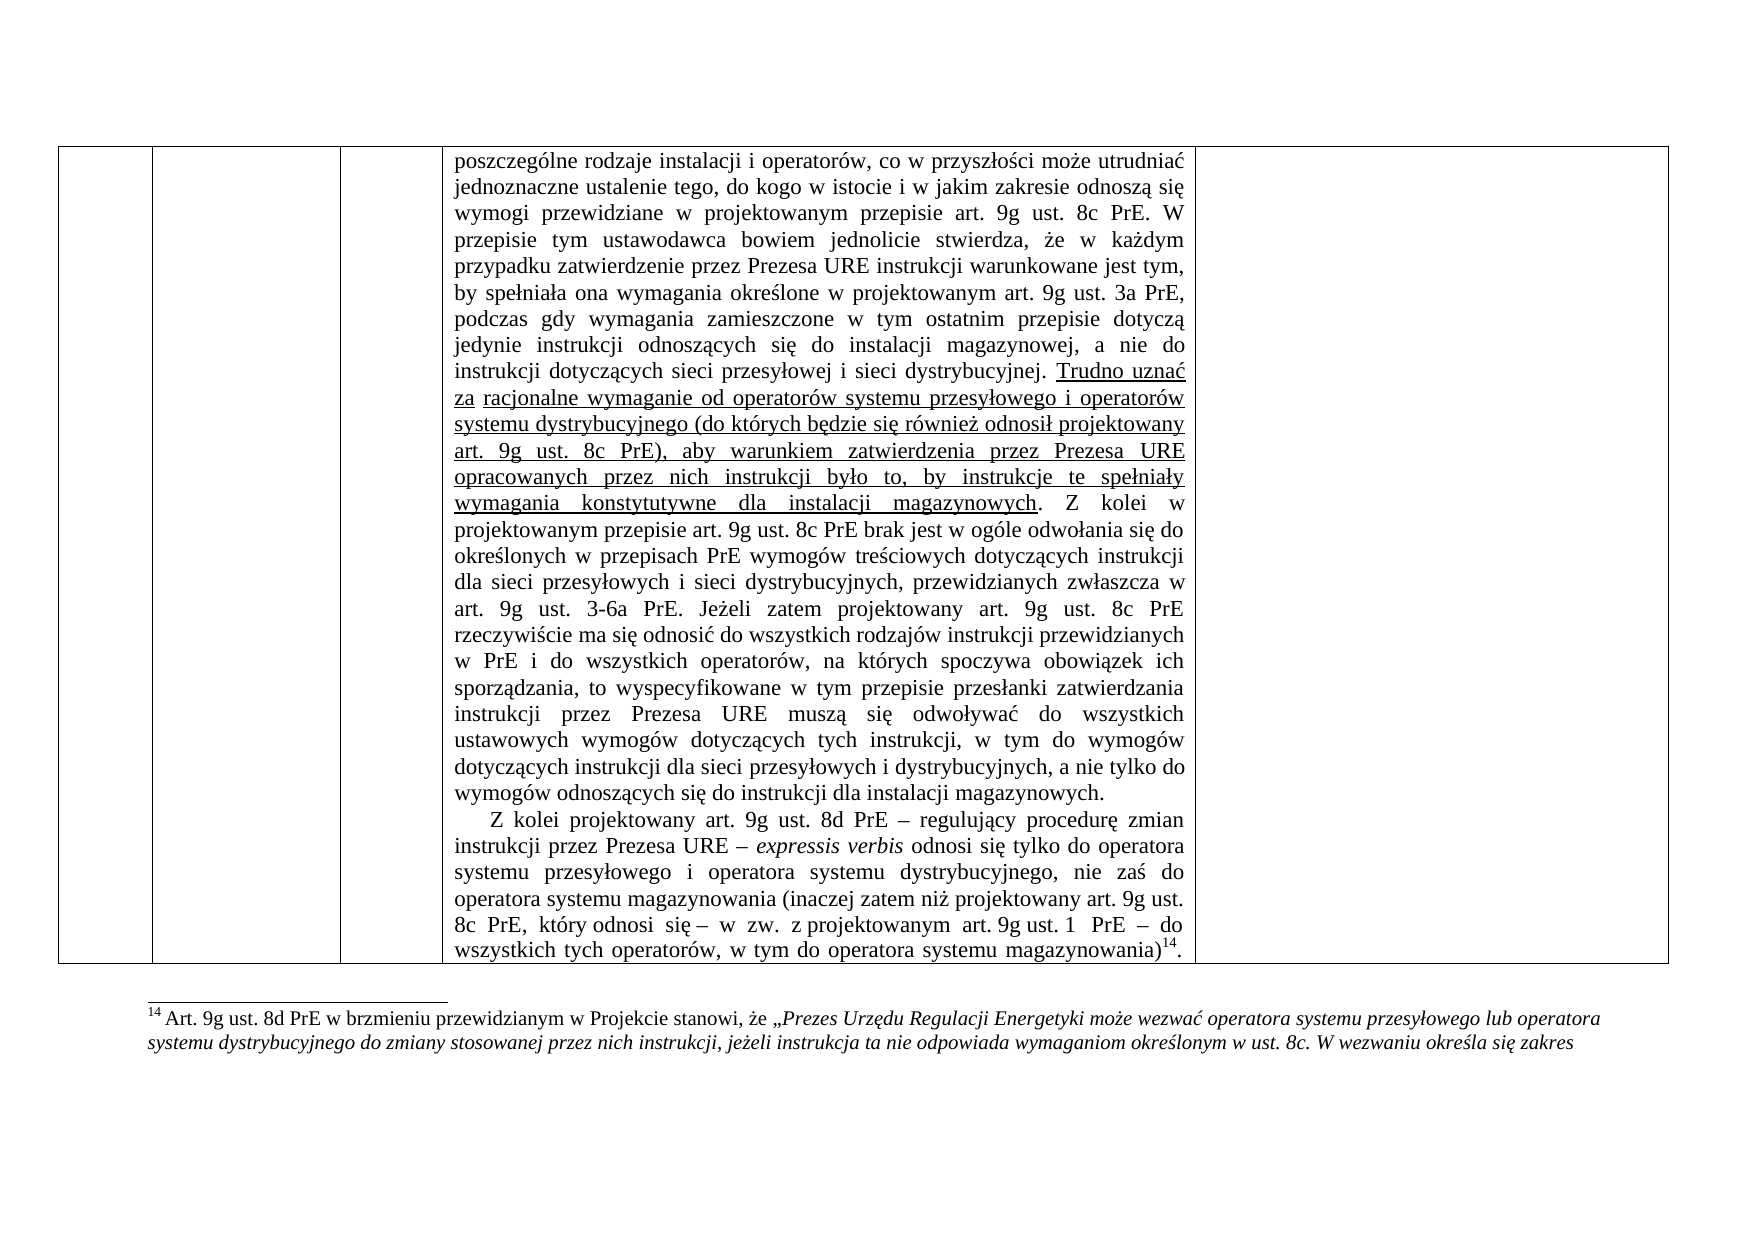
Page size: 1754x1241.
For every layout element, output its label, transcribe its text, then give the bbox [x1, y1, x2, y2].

table_header [1196, 147, 1668, 963]
table_header [341, 147, 442, 963]
table_header [59, 147, 152, 963]
table_header poszczególne rodzaje instalacji i operatorów, co w przyszłości może utrudniać jednoznaczne ustalenie tego, do kogo w istocie i w jakim zakresie odnoszą się wymogi przewidziane w projektowanym przepisie art. 9g ust. 8c PrE. W przepisie tym ustawodawca bowiem jednolicie stwierdza, że w każdym przypadku zatwierdzenie przez Prezesa URE instrukcji warunkowane jest tym, by spełniała ona wymagania określone w projektowanym art. 9g ust. 3a PrE, podczas gdy wymagania zamieszczone w tym ostatnim przepisie dotyczą jedynie instrukcji odnoszących się do instalacji magazynowej, a nie do instrukcji dotyczących sieci przesyłowej i sieci dystrybucyjnej. Trudno uznać za racjonalne wymaganie od operatorów systemu przesyłowego i operatorów systemu dystrybucyjnego (do których będzie się również odnosił projektowany art. 9g ust. 8c PrE), aby warunkiem zatwierdzenia przez Prezesa URE opracowanych przez nich instrukcji było to, by instrukcje te spełniały wymagania konstytutywne dla instalacji magazynowych. Z kolei w projektowanym przepisie art. 9g ust. 8c PrE brak jest w ogóle odwołania się do określonych w przepisach PrE wymogów treściowych dotyczących instrukcji dla sieci przesyłowych i sieci dystrybucyjnych, przewidzianych zwłaszcza w art. 9g ust. 3-6a PrE. Jeżeli zatem projektowany art. 9g ust. 8c PrE rzeczywiście ma się odnosić do wszystkich rodzajów instrukcji przewidzianych w PrE i do wszystkich operatorów, na których spoczywa obowiązek ich sporządzania, to wyspecyfikowane w tym przepisie przesłanki zatwierdzania instrukcji przez Prezesa URE muszą się odwoływać do wszystkich ustawowych wymogów dotyczących tych instrukcji, w tym do wymogów dotyczących instrukcji dla sieci przesyłowych i dystrybucyjnych, a nie tylko do wymogów odnoszących się do instrukcji dla instalacji magazynowych. Z kolei projektowany art. 9g ust. 8d PrE – regulujący procedurę zmian instrukcji przez Prezesa URE – expressis verbis odnosi się tylko do operatora systemu przesyłowego i operatora systemu dystrybucyjnego, nie zaś do operatora systemu magazynowania (inaczej zatem niż projektowany art. 9g ust. 8c PrE, który odnosi się – w zw. z projektowanym art. 9g ust. 1 PrE – do wszystkich tych operatorów, w tym do operatora systemu magazynowania)14. [443, 147, 1195, 963]
text 14 Art. 9g ust. 8d PrE w brzmieniu przewidzianym w Projekcie stanowi, że „Prezes Urzędu Regulacji Energetyki może wezwać operatora systemu przesyłowego lub operatora systemu dystrybucyjnego do zmiany stosowanej przez nich instrukcji, jeżeli instrukcja ta nie odpowiada wymaganiom określonym w ust. 8c. W wezwaniu określa się zakres [147, 1004, 1616, 1054]
table_header [153, 147, 340, 963]
